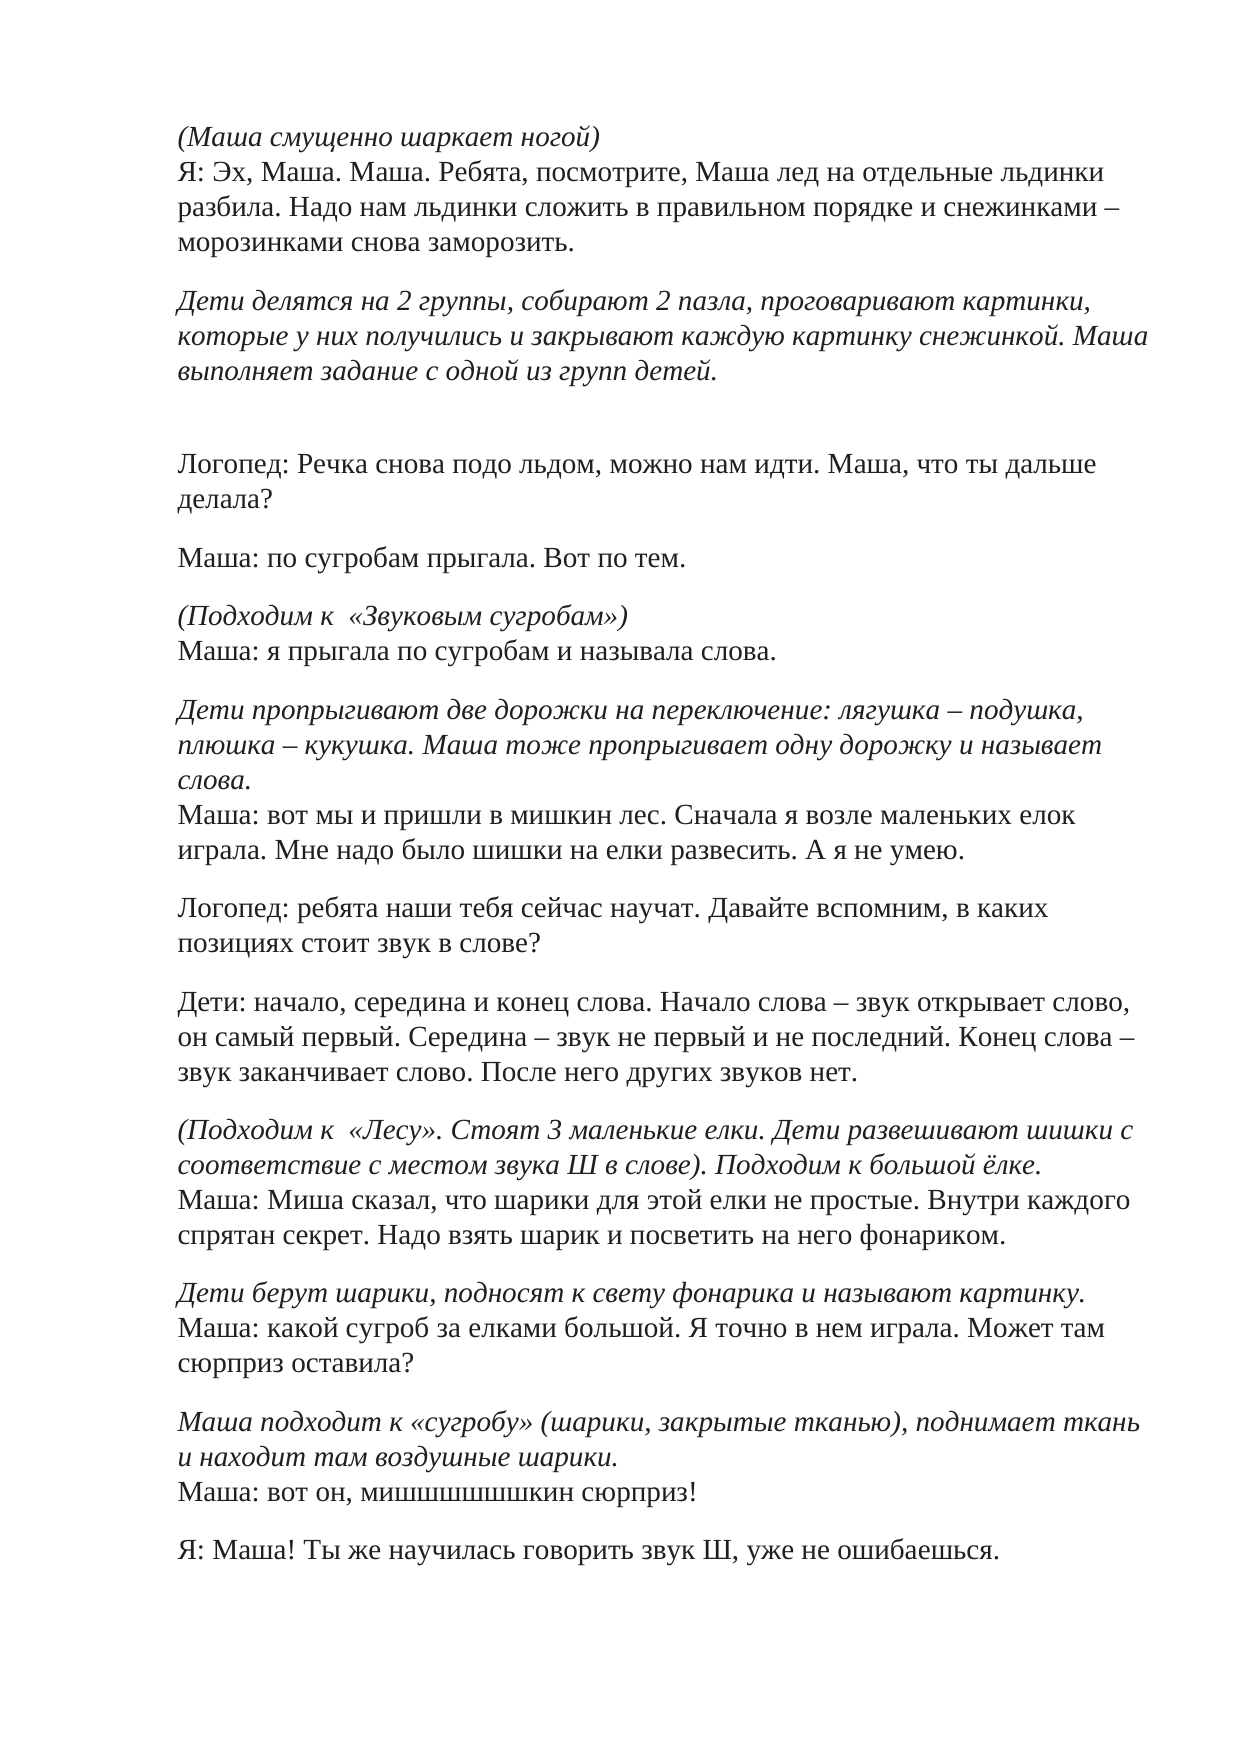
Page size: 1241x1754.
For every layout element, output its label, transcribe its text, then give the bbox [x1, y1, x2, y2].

text Маша: я прыгала по сугробам и называла слова. [177, 632, 1152, 667]
text Дети: начало, середина и конец слова. Начало слова – звук открывает слово, он самый первый. Середина – звук не первый и не последний. Конец слова – звук заканчивает слово. После него других звуков нет. [177, 982, 1152, 1087]
text Маша: Миша сказал, что шарики для этой елки не простые. Внутри каждого спрятан секрет. Надо взять шарик и посветить на него фонариком. [177, 1181, 1152, 1251]
text Дети пропрыгивают две дорожки на переключение: лягушка – подушка, плюшка – кукушка. Маша тоже пропрыгивает одну дорожку и называет слова. [177, 690, 1152, 795]
text Маша: какой сугроб за елками большой. Я точно в нем играла. Может там сюрприз оставила? [177, 1309, 1152, 1379]
text (Маша смущенно шаркает ногой) [177, 118, 1152, 153]
text Маша: вот мы и пришли в мишкин лес. Сначала я возле маленьких елок играла. Мне надо было шишки на елки развесить. А я не умею. [177, 795, 1152, 865]
text Дети берут шарики, подносят к свету фонарика и называют картинку. [177, 1274, 1152, 1309]
text Дети делятся на 2 группы, собирают 2 пазла, проговаривают картинки, которые у них получились и закрывают каждую картинку снежинкой. Маша выполняет задание с одной из групп детей. [177, 282, 1152, 387]
text (Подходим к «Лесу». Стоят 3 маленькие елки. Дети развешивают шишки с соответствие с местом звука Ш в слове). Подходим к большой ёлке. [177, 1111, 1152, 1181]
text Маша подходит к «сугробу» (шарики, закрытые тканью), поднимает ткань и находит там воздушные шарики. [177, 1402, 1152, 1472]
text Маша: вот он, мишшшшшшкин сюрприз! [177, 1472, 1152, 1507]
text Логопед: ребята наши тебя сейчас научат. Давайте вспомним, в каких позициях стоит звук в слове? [177, 889, 1152, 959]
text (Подходим к «Звуковым сугробам») [177, 597, 1152, 632]
text Маша: по сугробам прыгала. Вот по тем. [177, 538, 1152, 573]
text Я: Маша! Ты же научилась говорить звук Ш, уже не ошибаешься. [177, 1531, 1152, 1566]
text Логопед: Речка снова подо льдом, можно нам идти. Маша, что ты дальше делала? [177, 445, 1152, 515]
text Я: Эх, Маша. Маша. Ребята, посмотрите, Маша лед на отдельные льдинки разбила. Надо нам льдинки сложить в правильном порядке и снежинками – морозинками снова заморозить. [177, 153, 1152, 258]
